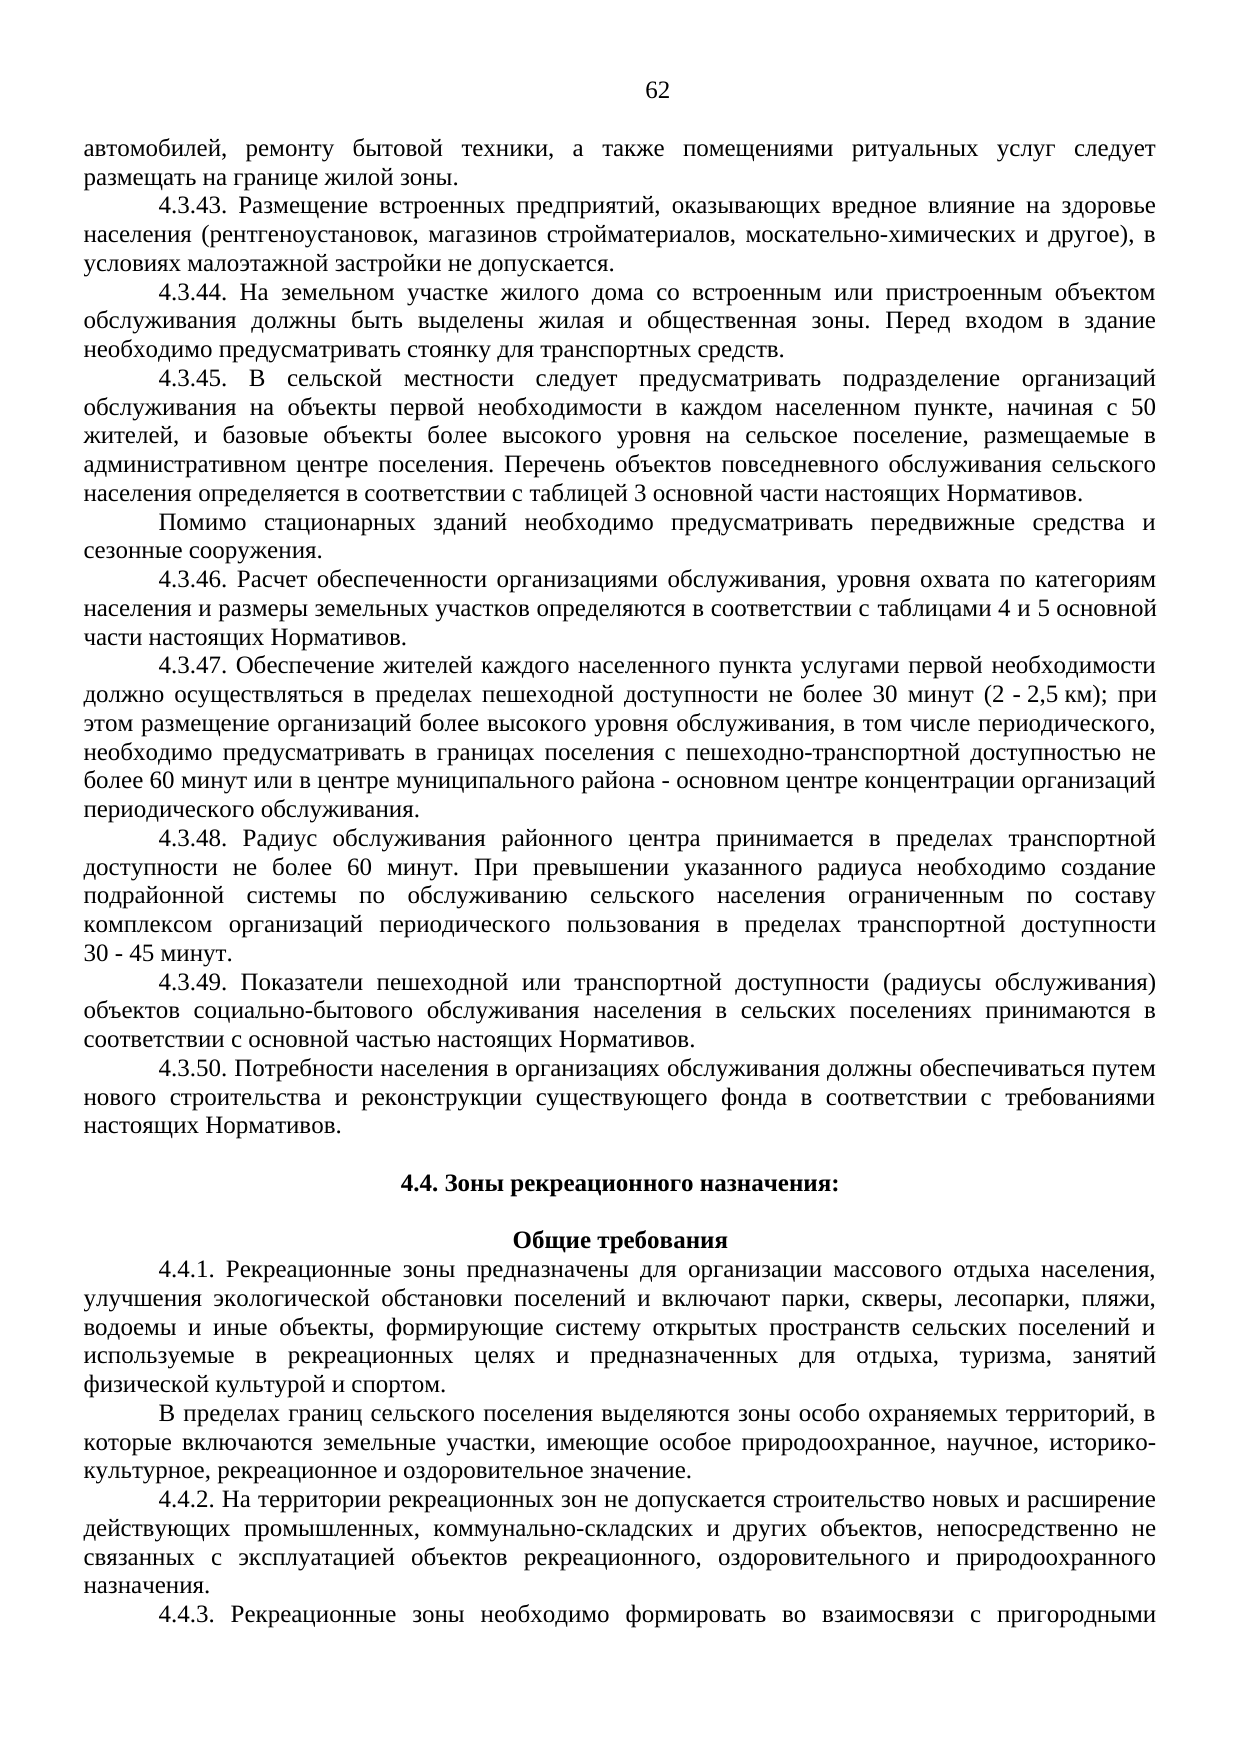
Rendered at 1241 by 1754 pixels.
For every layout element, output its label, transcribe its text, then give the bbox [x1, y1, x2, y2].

text 4.3.46. Расчет обеспеченности организациями обслуживания, уровня охвата по категориям населения и размеры земельных участков определяются в соответствии с таблицами 4 и 5 основной части настоящих Нормативов. [83, 564, 1157, 650]
text 4.3.48. Радиус обслуживания районного центра принимается в пределах транспортной доступности не более 60 минут. При превышении указанного радиуса необходимо создание подрайонной системы по обслуживанию сельского населения ограниченным по составу комплексом организаций периодического пользования в пределах транспортной доступности 30 - 45 минут. [83, 823, 1157, 967]
text 4.3.47. Обеспечение жителей каждого населенного пункта услугами первой необходимости должно осуществляться в пределах пешеходной доступности не более 30 минут (2 - 2,5 км); при этом размещение организаций более высокого уровня обслуживания, в том числе периодического, необходимо предусматривать в границах поселения с пешеходно-транспортной доступностью не более 60 минут или в центре муниципального района - основном центре концентрации организаций периодического обслуживания. [83, 650, 1157, 823]
text 4.3.49. Показатели пешеходной или транспортной доступности (радиусы обслуживания) объектов социально-бытового обслуживания населения в сельских поселениях принимаются в соответствии с основной частью настоящих Нормативов. [83, 967, 1157, 1053]
text 4.3.50. Потребности населения в организациях обслуживания должны обеспечиваться путем нового строительства и реконструкции существующего фонда в соответствии с требованиями настоящих Нормативов. [83, 1053, 1157, 1139]
text 4.4.2. На территории рекреационных зон не допускается строительство новых и расширение действующих промышленных, коммунально-складских и других объектов, непосредственно не связанных с эксплуатацией объектов рекреационного, оздоровительного и природоохранного назначения. [83, 1484, 1157, 1599]
text В пределах границ сельского поселения выделяются зоны особо охраняемых территорий, в которые включаются земельные участки, имеющие особое природоохранное, научное, историко-культурное, рекреационное и оздоровительное значение. [83, 1398, 1157, 1484]
text Помимо стационарных зданий необходимо предусматривать передвижные средства и сезонные сооружения. [83, 507, 1157, 564]
text 4.4.1. Рекреационные зоны предназначены для организации массового отдыха населения, улучшения экологической обстановки поселений и включают парки, скверы, лесопарки, пляжи, водоемы и иные объекты, формирующие систему открытых пространств сельских поселений и используемые в рекреационных целях и предназначенных для отдыха, туризма, занятий физической культурой и спортом. [83, 1254, 1157, 1398]
text 4.3.45. В сельской местности следует предусматривать подразделение организаций обслуживания на объекты первой необходимости в каждом населенном пункте, начиная с 50 жителей, и базовые объекты более высокого уровня на сельское поселение, размещаемые в административном центре поселения. Перечень объектов повседневного обслуживания сельского населения определяется в соответствии с таблицей 3 основной части настоящих Нормативов. [83, 363, 1157, 507]
subtitle Общие требования [83, 1225, 1157, 1254]
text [83, 133, 1157, 190]
text 4.3.44. На земельном участке жилого дома со встроенным или пристроенным объектом обслуживания должны быть выделены жилая и общественная зоны. Перед входом в здание необходимо предусматривать стоянку для транспортных средств. [83, 277, 1157, 363]
text 4.3.43. Размещение встроенных предприятий, оказывающих вредное влияние на здоровье населения (рентгеноустановок, магазинов стройматериалов, москательно-химических и другое), в условиях малоэтажной застройки не допускается. [83, 190, 1157, 277]
subtitle 4.4. Зоны рекреационного назначения: [83, 1168, 1157, 1197]
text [83, 1599, 1157, 1628]
